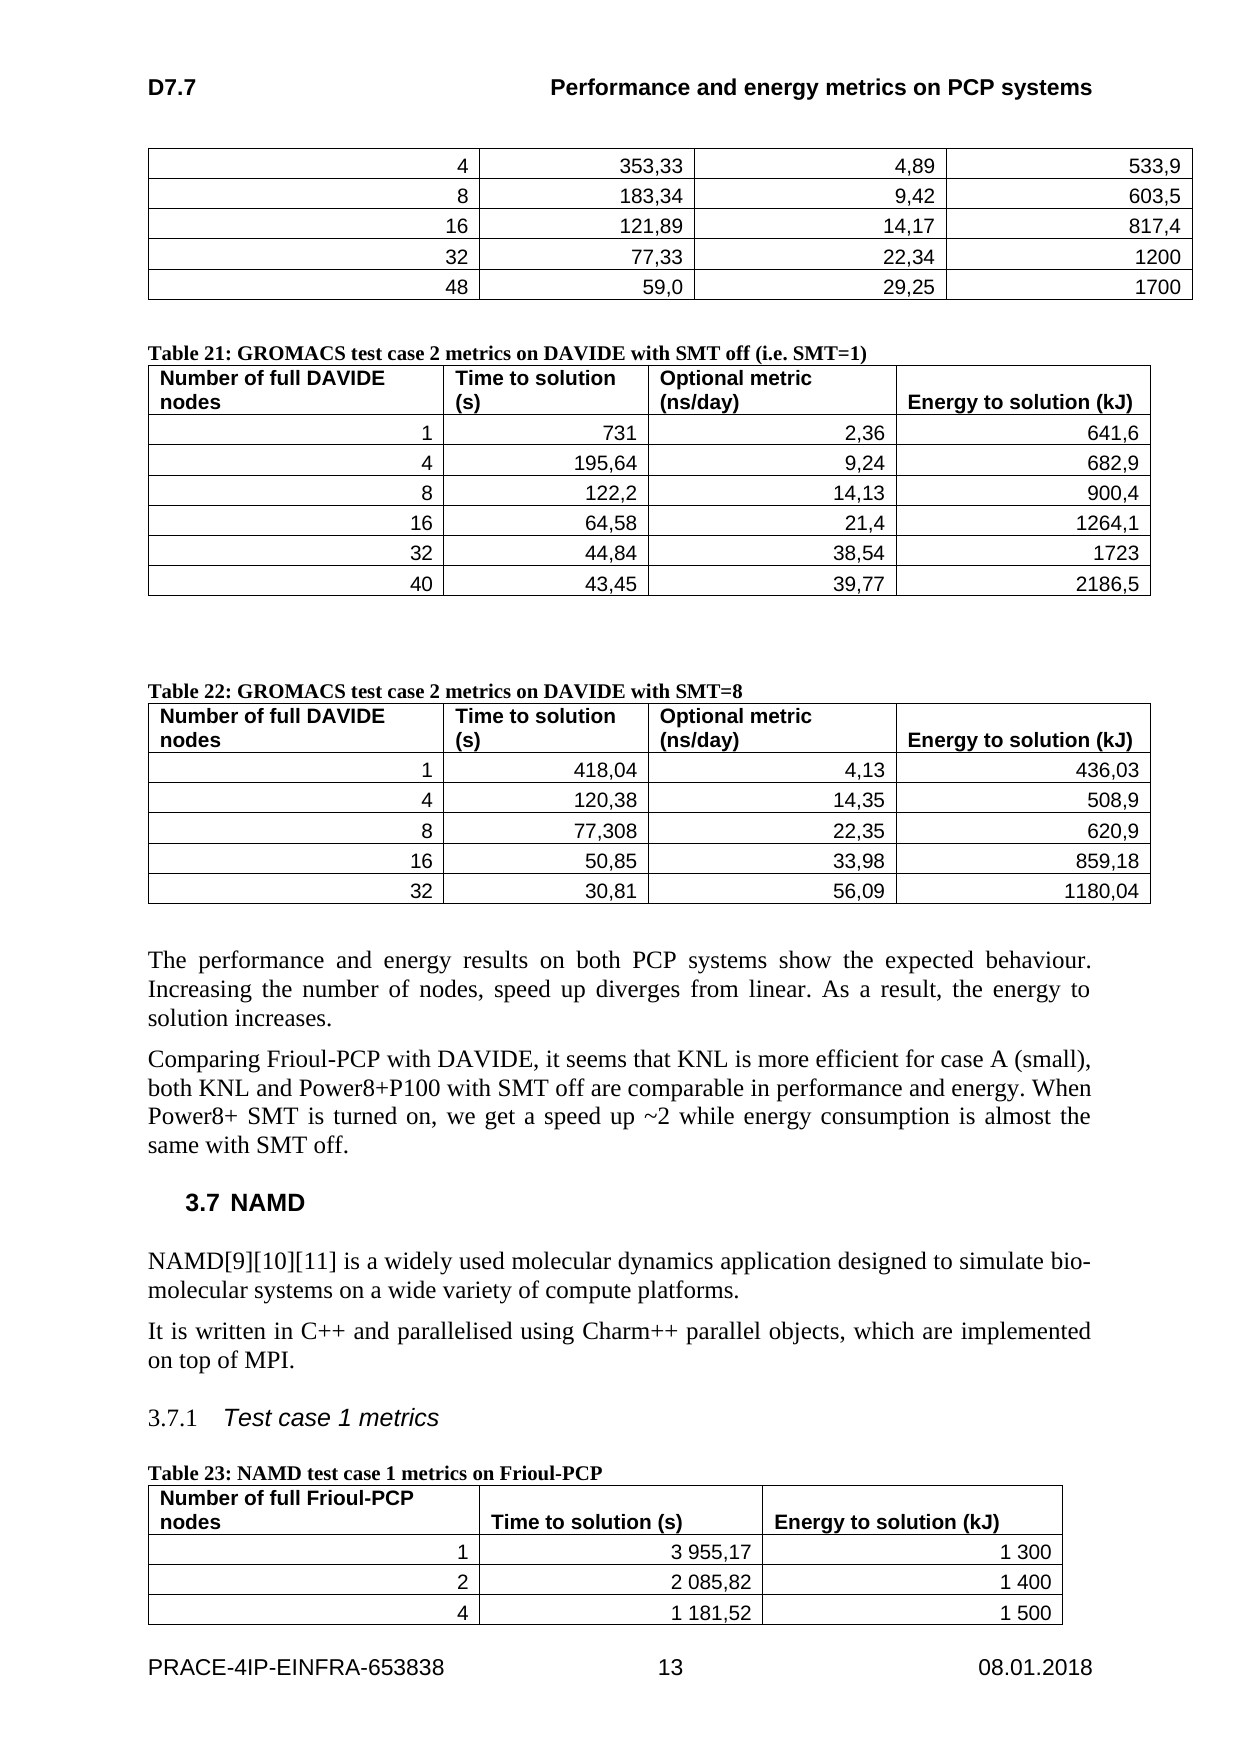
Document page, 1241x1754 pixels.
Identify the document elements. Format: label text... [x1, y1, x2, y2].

table_cell 121,89 [480, 209, 694, 238]
table_cell 14,35 [649, 783, 896, 812]
table_cell 4 [149, 783, 443, 812]
table_cell 1 [149, 1535, 479, 1564]
table_header Time to solution (s) [444, 704, 648, 752]
table_cell 4 [149, 149, 479, 178]
table_cell 1264,1 [897, 506, 1150, 535]
table_cell 1700 [947, 270, 1192, 299]
table_cell 3 955,17 [480, 1535, 762, 1564]
table_cell 48 [149, 270, 479, 299]
table_cell 195,64 [444, 445, 648, 474]
table_cell 32 [149, 874, 443, 903]
table_cell 1723 [897, 536, 1150, 565]
table_cell 4 [149, 445, 443, 474]
table_cell 859,18 [897, 844, 1150, 873]
table_cell 1 400 [763, 1565, 1062, 1594]
table_cell 22,35 [649, 813, 896, 842]
table_cell 620,9 [897, 813, 1150, 842]
table_cell 1180,04 [897, 874, 1150, 903]
table_cell 2 085,82 [480, 1565, 762, 1594]
table_cell 1200 [947, 239, 1192, 268]
table_cell 9,24 [649, 445, 896, 474]
table_cell 120,38 [444, 783, 648, 812]
table_header Time to solution (s) [480, 1486, 762, 1534]
table_cell 40 [149, 566, 443, 595]
table_cell 508,9 [897, 783, 1150, 812]
table_cell 533,9 [947, 149, 1192, 178]
subtitle NAMD [185, 1188, 1092, 1217]
text Comparing Frioul-PCP with DAVIDE, it seems that KNL is more efficient for case A (small), both KNL and Power8+P100 with SMT off are comparable in performance and energy. When Power8+ SMT is turned on, we get a speed up ~2 while energy consumption is almost the same with SMT off. [148, 1044, 1092, 1159]
table_cell 14,13 [649, 476, 896, 505]
table_cell 817,4 [947, 209, 1192, 238]
table_cell 44,84 [444, 536, 648, 565]
text NAMD[9][10][11] is a widely used molecular dynamics application designed to simulate bio-molecular systems on a wide variety of compute platforms. [148, 1246, 1092, 1303]
text Table 21: GROMACS test case 2 metrics on DAVIDE with SMT off (i.e. SMT=1) [148, 341, 1092, 365]
table_cell 122,2 [444, 476, 648, 505]
table_header Number of full DAVIDE nodes [149, 704, 443, 752]
table_cell 1 181,52 [480, 1595, 762, 1624]
table_cell 77,308 [444, 813, 648, 842]
table_cell 731 [444, 415, 648, 444]
text It is written in C++ and parallelised using Charm++ parallel objects, which are implemented on top of MPI. [148, 1316, 1092, 1373]
table_header Energy to solution (kJ) [897, 704, 1150, 752]
table_cell 32 [149, 239, 479, 268]
table_cell 8 [149, 476, 443, 505]
table_cell 21,4 [649, 506, 896, 535]
table_cell 1 300 [763, 1535, 1062, 1564]
table_cell 682,9 [897, 445, 1150, 474]
table_header Energy to solution (kJ) [897, 366, 1150, 414]
table_cell 30,81 [444, 874, 648, 903]
table_cell 8 [149, 813, 443, 842]
table_header Energy to solution (kJ) [763, 1486, 1062, 1534]
table_cell 56,09 [649, 874, 896, 903]
table_cell 16 [149, 844, 443, 873]
table_cell 22,34 [695, 239, 946, 268]
table_cell 39,77 [649, 566, 896, 595]
table_cell 1 500 [763, 1595, 1062, 1624]
table_cell 43,45 [444, 566, 648, 595]
table_cell 16 [149, 506, 443, 535]
table_cell 436,03 [897, 753, 1150, 782]
table_header Number of full Frioul-PCP nodes [149, 1486, 479, 1534]
table_cell 4,13 [649, 753, 896, 782]
table_cell 38,54 [649, 536, 896, 565]
table_cell 1 [149, 415, 443, 444]
table_header Number of full DAVIDE nodes [149, 366, 443, 414]
table_cell 64,58 [444, 506, 648, 535]
table_cell 4 [149, 1595, 479, 1624]
text Table 22: GROMACS test case 2 metrics on DAVIDE with SMT=8 [148, 679, 1092, 703]
table_cell 77,33 [480, 239, 694, 268]
table_cell 8 [149, 179, 479, 208]
table_cell 50,85 [444, 844, 648, 873]
text The performance and energy results on both PCP systems show the expected behaviour. Increasing the number of nodes, speed up diverges from linear. As a result, the energy to solution increases. [148, 945, 1092, 1031]
table_cell 14,17 [695, 209, 946, 238]
table_cell 32 [149, 536, 443, 565]
table_cell 603,5 [947, 179, 1192, 208]
table_cell 16 [149, 209, 479, 238]
table_cell 183,34 [480, 179, 694, 208]
table_cell 641,6 [897, 415, 1150, 444]
text Table 23: NAMD test case 1 metrics on Frioul-PCP [148, 1461, 1092, 1485]
table_header Time to solution (s) [444, 366, 648, 414]
table_cell 29,25 [695, 270, 946, 299]
table_header Optional metric (ns/day) [649, 704, 896, 752]
table_cell 353,33 [480, 149, 694, 178]
table_header Optional metric (ns/day) [649, 366, 896, 414]
table_cell 59,0 [480, 270, 694, 299]
subtitle Test case 1 metrics [148, 1403, 1092, 1432]
table_cell 33,98 [649, 844, 896, 873]
table_cell 2,36 [649, 415, 896, 444]
table_cell 418,04 [444, 753, 648, 782]
table_cell 2186,5 [897, 566, 1150, 595]
table_cell 2 [149, 1565, 479, 1594]
table_cell 4,89 [695, 149, 946, 178]
table_cell 9,42 [695, 179, 946, 208]
table_cell 1 [149, 753, 443, 782]
table_cell 900,4 [897, 476, 1150, 505]
